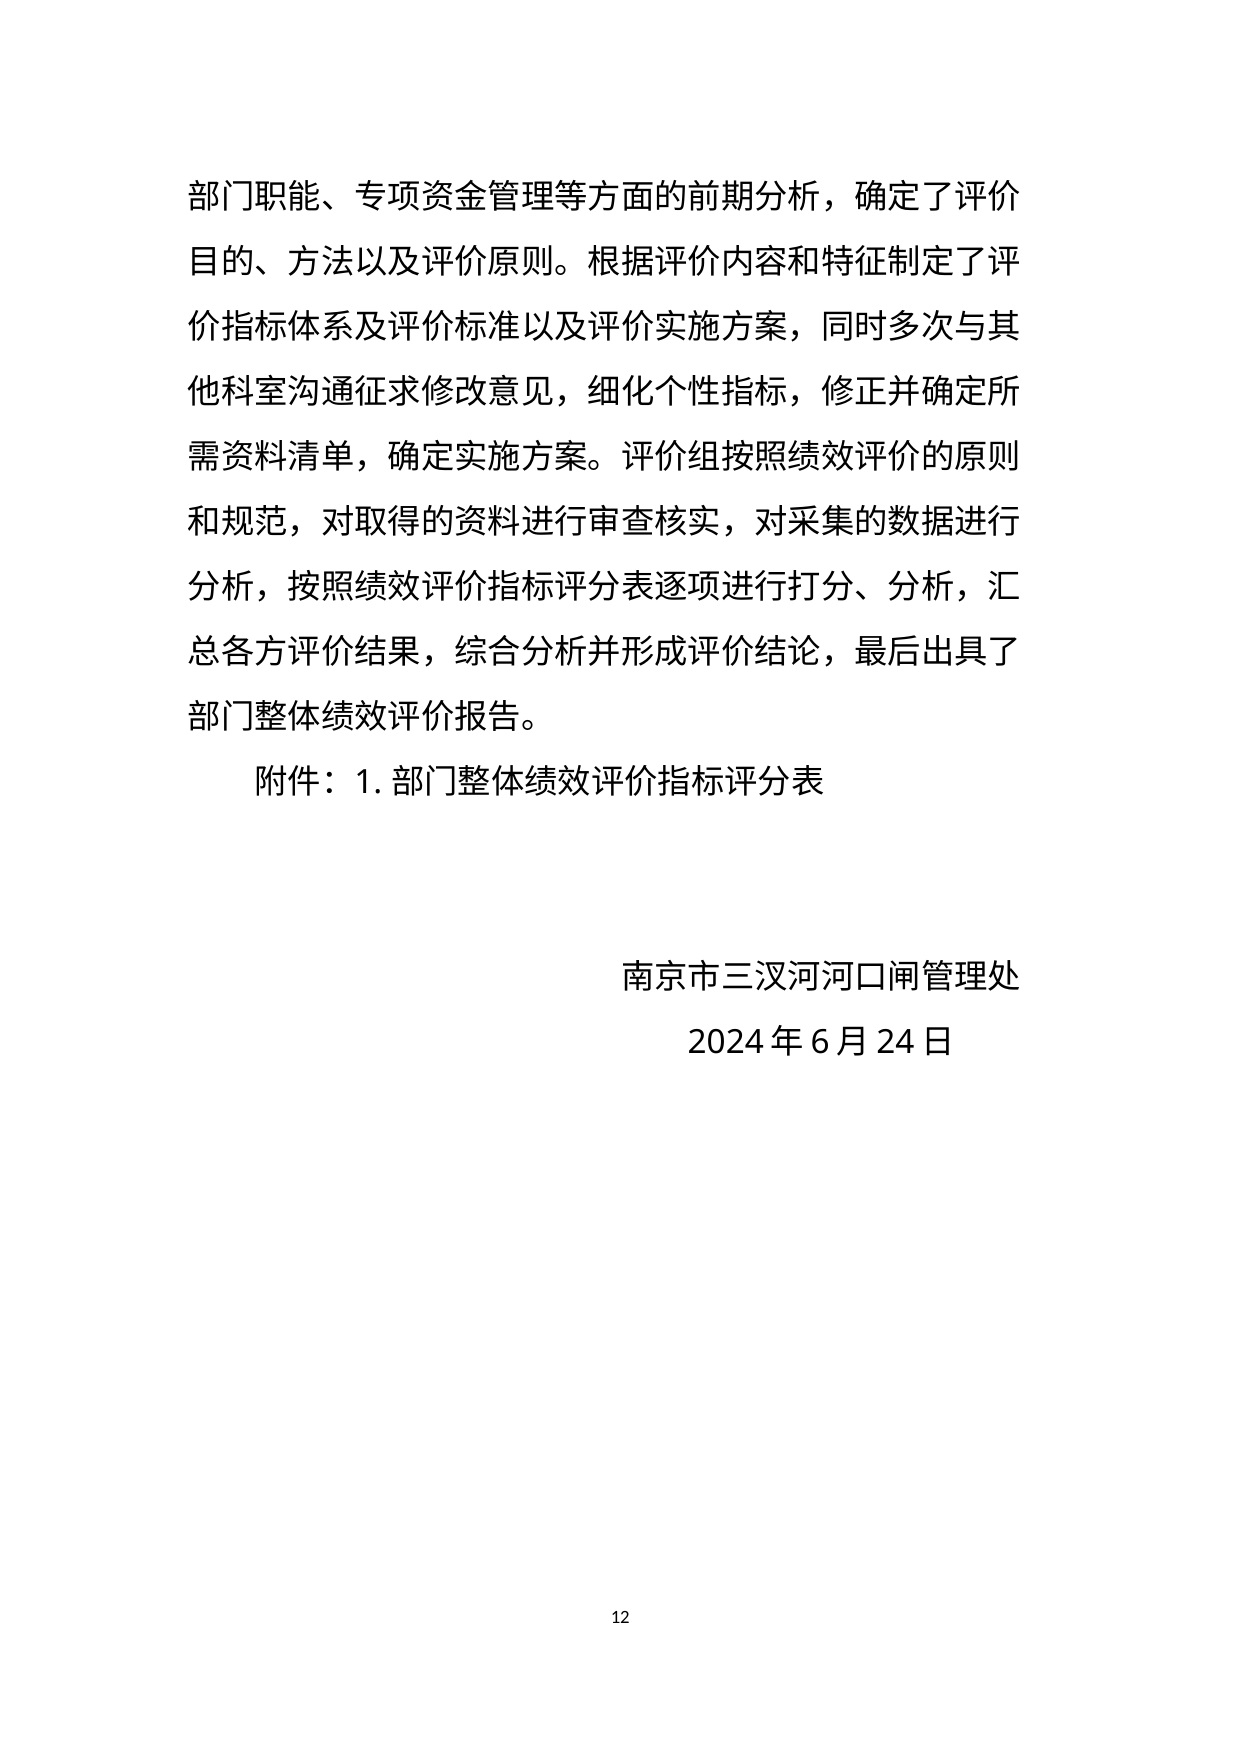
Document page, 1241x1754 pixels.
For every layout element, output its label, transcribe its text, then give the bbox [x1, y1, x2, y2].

text 附件：1. 部门整体绩效评价指标评分表 [187, 747, 1053, 812]
text 2024年6月24日 [187, 1007, 1053, 1072]
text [187, 162, 1053, 747]
text 南京市三汊河河口闸管理处 [187, 942, 1053, 1007]
